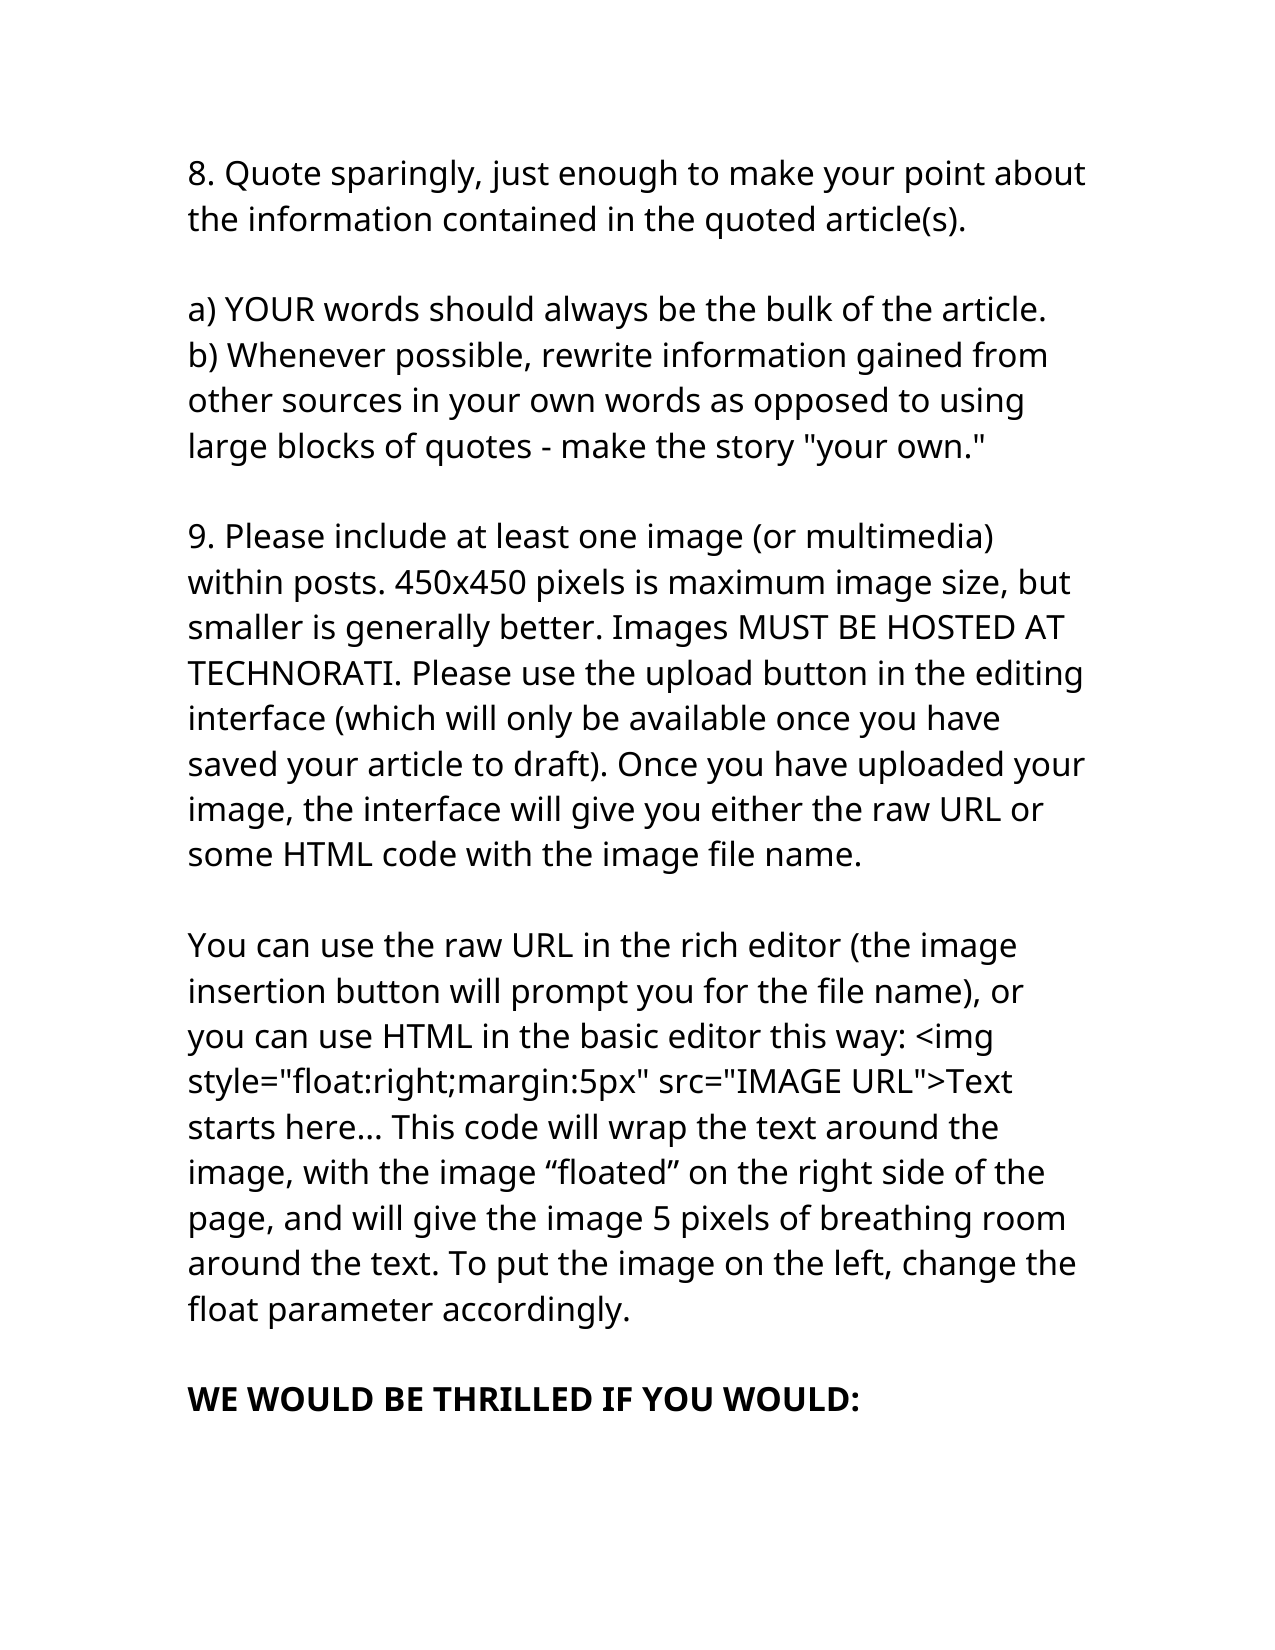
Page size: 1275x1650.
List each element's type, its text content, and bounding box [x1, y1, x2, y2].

text b) Whenever possible, rewrite information gained from other sources in your own words as opposed to using large blocks of quotes - make the story "your own." [187, 332, 1087, 468]
text WE WOULD BE THRILLED IF YOU WOULD: [187, 1376, 1087, 1422]
text You can use the raw URL in the rich editor (the image insertion button will prompt you for the file name), or you can use HTML in the basic editor this way: <img style="float:right;margin:5px" src="IMAGE URL">Text starts here… This code will wrap the text around the image, with the image “floated” on the right side of the page, and will give the image 5 pixels of breathing room around the text. To put the image on the left, change the float parameter accordingly. [187, 922, 1087, 1331]
text 8. Quote sparingly, just enough to make your point about the information contained in the quoted article(s). [187, 150, 1087, 241]
text a) YOUR words should always be the bulk of the article. [187, 286, 1087, 332]
text 9. Please include at least one image (or multimedia) within posts. 450x450 pixels is maximum image size, but smaller is generally better. Images MUST BE HOSTED AT TECHNORATI. Please use the upload button in the editing interface (which will only be available once you have saved your article to draft). Once you have uploaded your image, the interface will give you either the raw URL or some HTML code with the image file name. [187, 513, 1087, 877]
